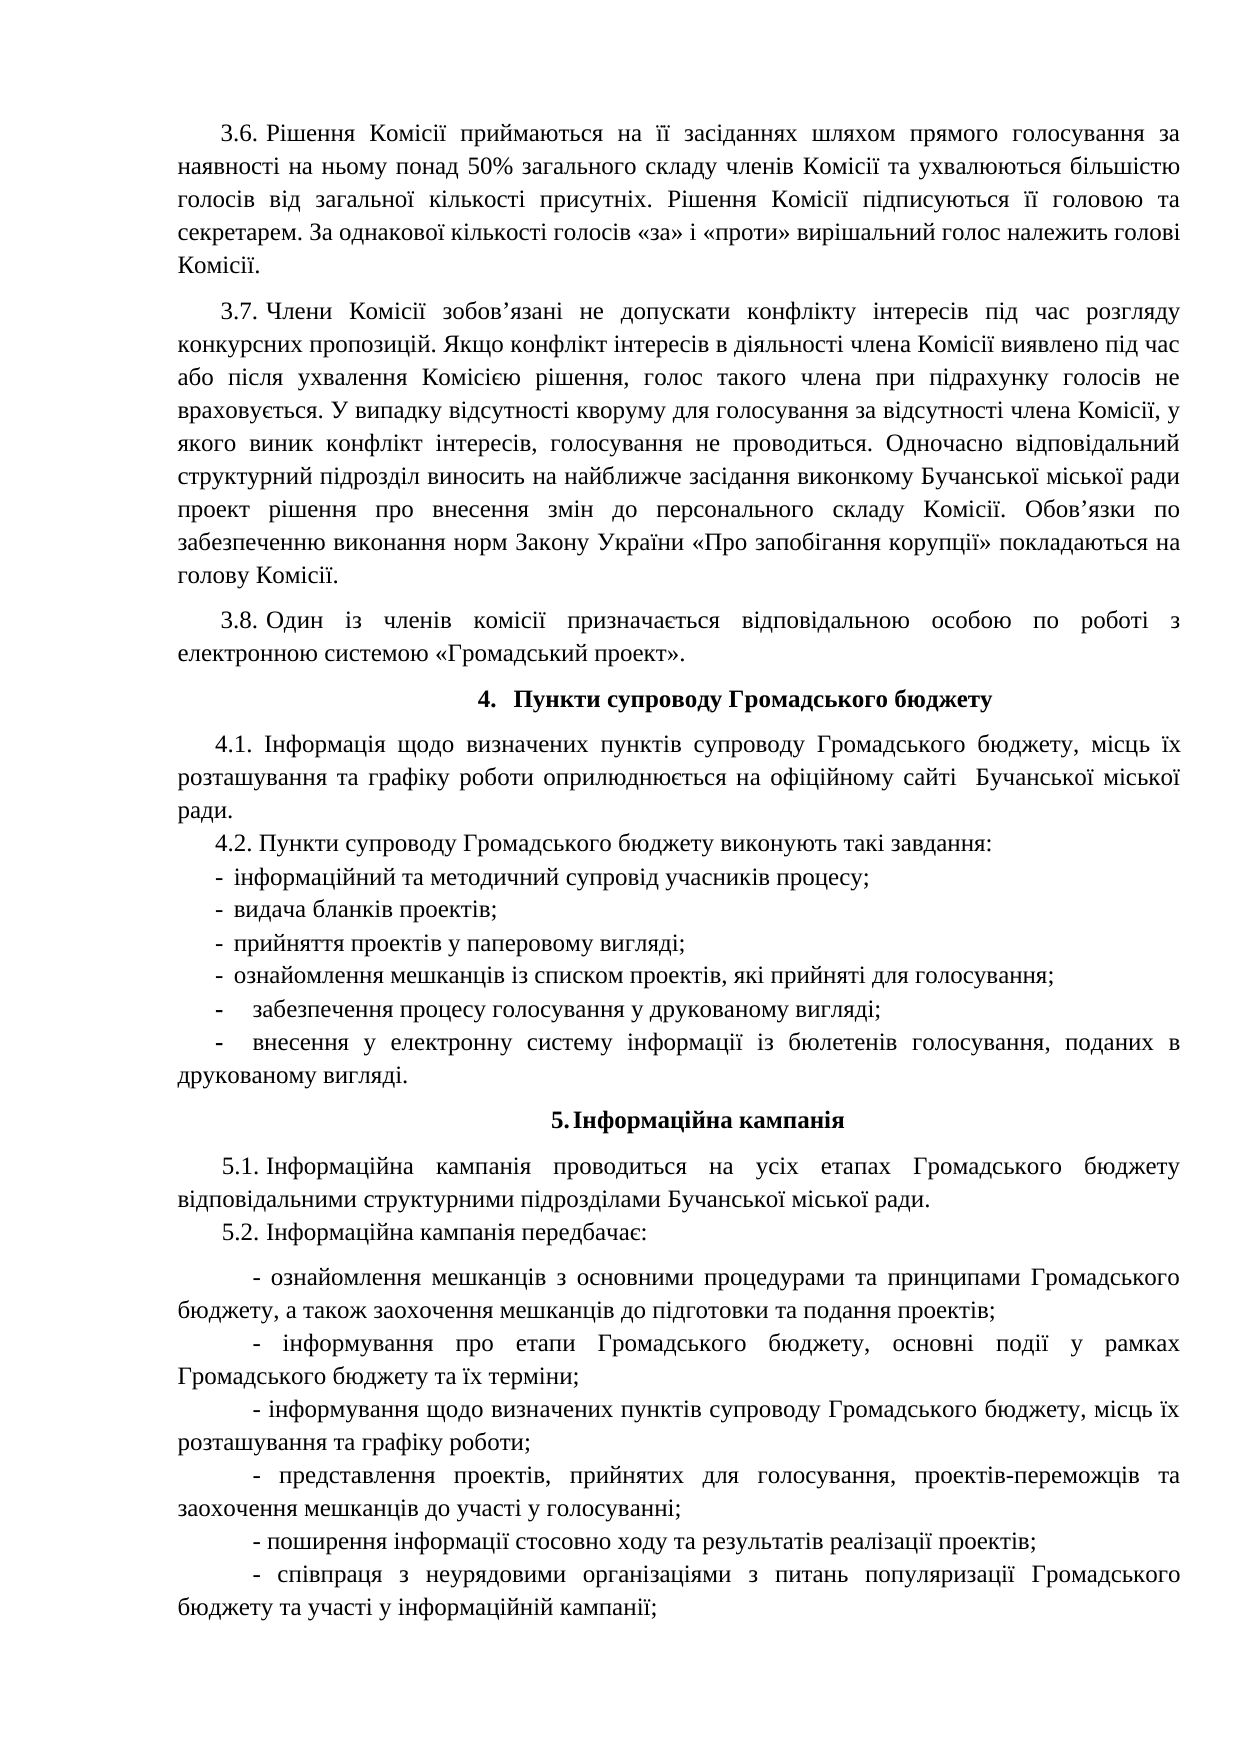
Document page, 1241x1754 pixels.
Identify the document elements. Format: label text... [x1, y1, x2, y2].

list внесення у електронну систему інформації із бюлетенів голосування, поданих в друкованому вигляді. [177, 1027, 1181, 1088]
list Інформаційна кампанія проводиться на усіх етапах Громадського бюджету відповідальними структурними підрозділами Бучанської міської ради. [177, 1151, 1181, 1212]
list прийняття проектів у паперовому вигляді; [177, 928, 1181, 956]
text - ознайомлення мешканців з основними процедурами та принципами Громадського бюджету, а також заохочення мешканців до підготовки та подання проектів; [177, 1262, 1181, 1324]
subtitle Пункти супроводу Громадського бюджету [252, 684, 1181, 713]
text - інформування про етапи Громадського бюджету, основні події у рамках Громадського бюджету та їх терміни; [177, 1328, 1181, 1390]
subtitle Рішення Комісії приймаються на її засіданнях шляхом прямого голосування за наявності на ньому понад 50% загального складу членів Комісії та ухвалюються більшістю голосів від загальної кількості присутніх. Рішення Комісії підписуються її головою та секретарем. За однакової кількості голосів «за» і «проти» вирішальний голос належить голові Комісії. [177, 118, 1181, 279]
list інформаційний та методичний супровід учасників процесу; [177, 862, 1181, 890]
text 4.1. Інформація щодо визначених пунктів супроводу Громадського бюджету, місць їх розташування та графіку роботи оприлюднюється на офіційному сайті Бучанської міської ради. [177, 729, 1181, 824]
text - представлення проектів, прийнятих для голосування, проектів-переможців та заохочення мешканців до участі у голосуванні; [177, 1460, 1181, 1522]
text - поширення інформації стосовно ходу та результатів реалізації проектів; [177, 1526, 1181, 1555]
subtitle Один із членів комісії призначається відповідальною особою по роботі з електронною системою «Громадський проект». [177, 605, 1181, 667]
text 4.2. Пункти супроводу Громадського бюджету виконують такі завдання: [177, 828, 1181, 857]
list ознайомлення мешканців із списком проектів, які прийняті для голосування; [177, 961, 1181, 989]
subtitle Інформаційна кампанія [214, 1105, 1181, 1134]
text - співпраця з неурядовими організаціями з питань популяризації Громадського бюджету та участі у інформаційній кампанії; [177, 1559, 1181, 1621]
list забезпечення процесу голосування у друкованому вигляді; [177, 994, 1181, 1022]
text - інформування щодо визначених пунктів супроводу Громадського бюджету, місць їх розташування та графіку роботи; [177, 1394, 1181, 1456]
list Інформаційна кампанія передбачає: [177, 1217, 1181, 1246]
list видача бланків проектів; [177, 894, 1181, 923]
subtitle Члени Комісії зобов’язані не допускати конфлікту інтересів під час розгляду конкурсних пропозицій. Якщо конфлікт інтересів в діяльності члена Комісії виявлено під час або після ухвалення Комісією рішення, голос такого члена при підрахунку голосів не враховується. У випадку відсутності кворуму для голосування за відсутності члена Комісії, у якого виник конфлікт інтересів, голосування не проводиться. Одночасно відповідальний структурний підрозділ виносить на найближче засідання виконкому Бучанської міської ради проект рішення про внесення змін до персонального складу Комісії. Обов’язки по забезпеченню виконання норм Закону України «Про запобігання корупції» покладаються на голову Комісії. [177, 296, 1181, 589]
